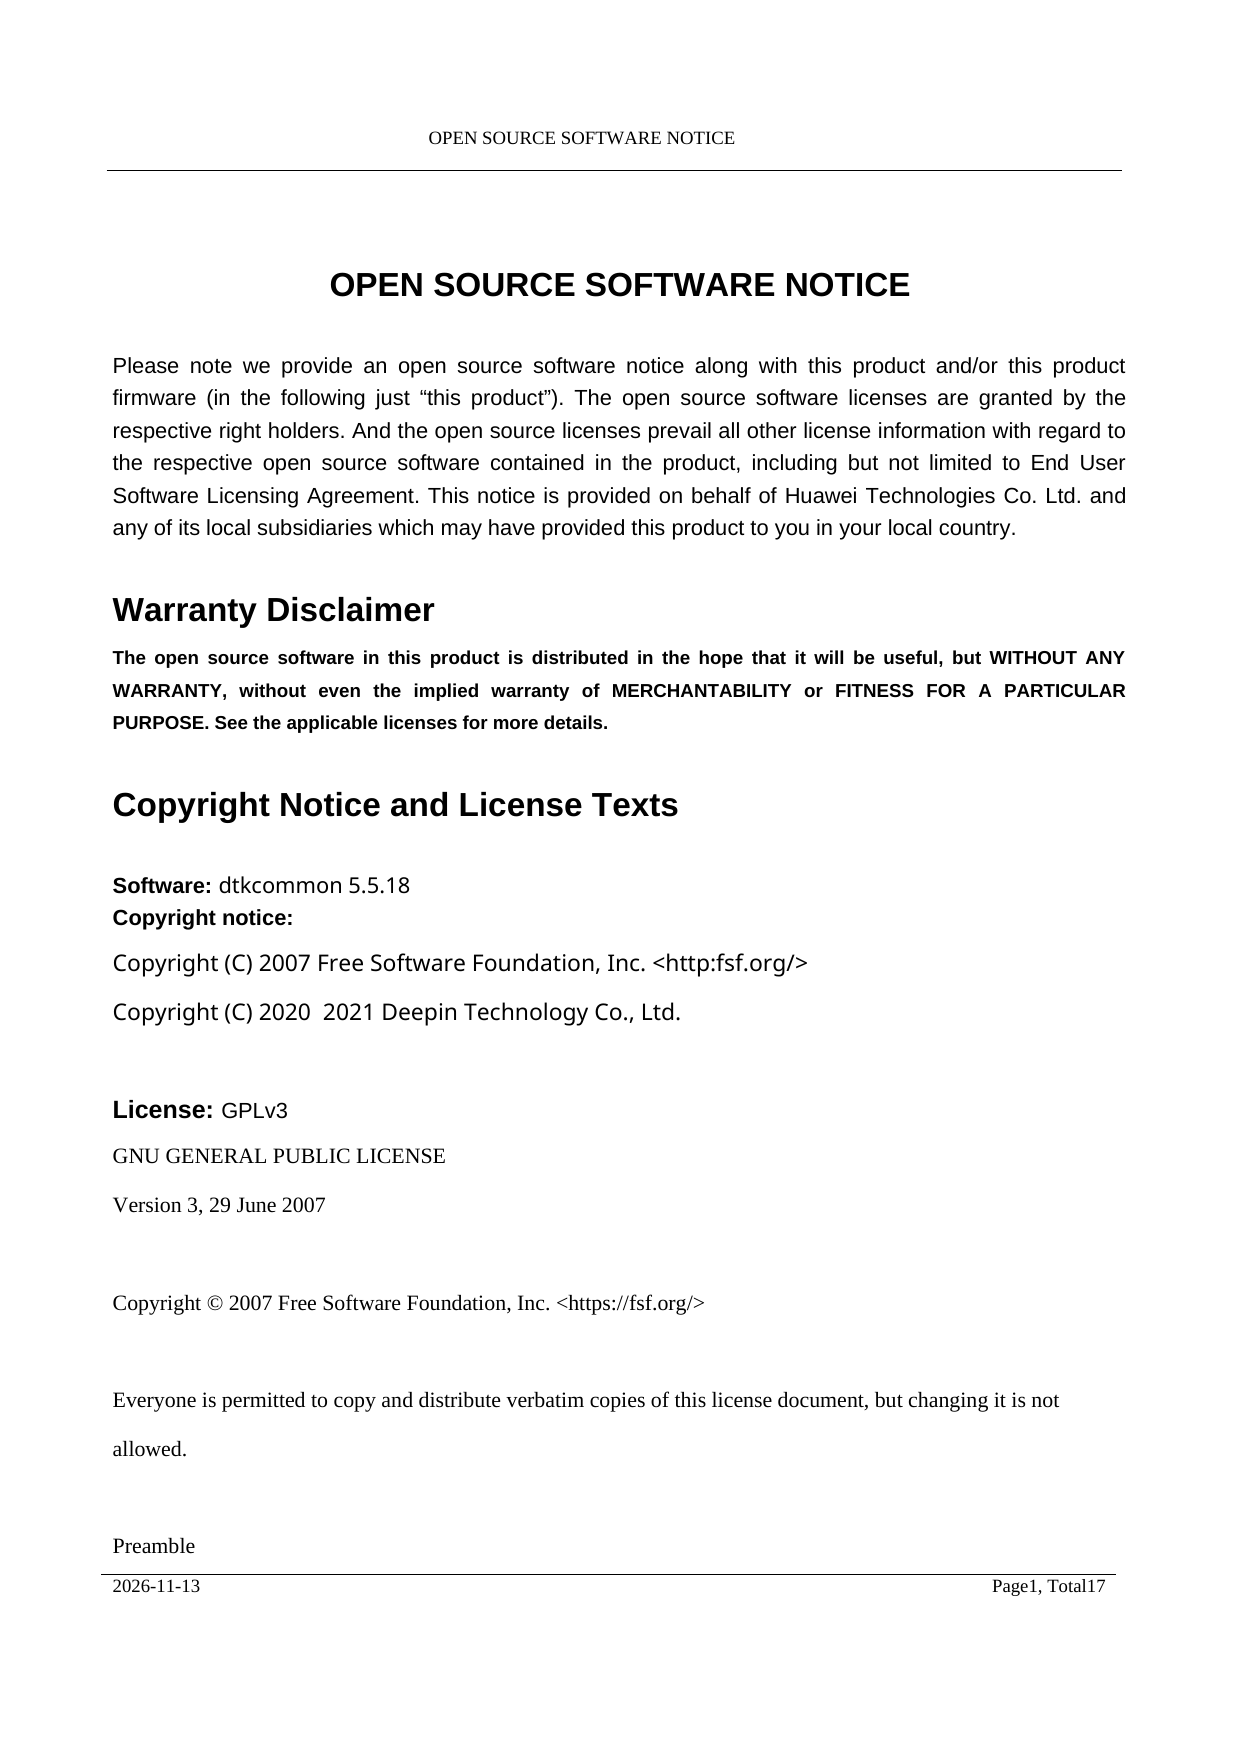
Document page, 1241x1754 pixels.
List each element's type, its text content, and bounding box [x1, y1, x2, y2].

text Please note we provide an open source software notice along with this product and/or this product firmware (in the following just “this product”). The open source software licenses are granted by the respective right holders. And the open source licenses prevail all other license information with regard to the respective open source software contained in the product, including but not limited to End User Software Licensing Agreement. This notice is provided on behalf of Huawei Technologies Co. Ltd. and any of its local subsidiaries which may have provided this product to you in your local country. [112, 349, 1128, 544]
text Software: dtkcommon 5.5.18 [112, 869, 1128, 901]
text The open source software in this product is distributed in the hope that it will be useful, but WITHOUT ANY WARRANTY, without even the implied warranty of MERCHANTABILITY or FITNESS FOR A PARTICULAR PURPOSE. See the applicable licenses for more details. [112, 641, 1128, 739]
text Copyright Notice and License Texts [112, 771, 1128, 836]
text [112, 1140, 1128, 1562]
text License: GPLv3 [112, 1093, 1128, 1125]
text Copyright (C) 2007 Free Software Foundation, Inc. <http:fsf.org/> Copyright (C) 2020 2021 Deepin Technology Co., Ltd. [112, 947, 1128, 1077]
text OPEN SOURCE SOFTWARE NOTICE [112, 251, 1128, 316]
text Copyright notice: [112, 901, 1128, 934]
text Warranty Disclaimer [112, 576, 1128, 641]
